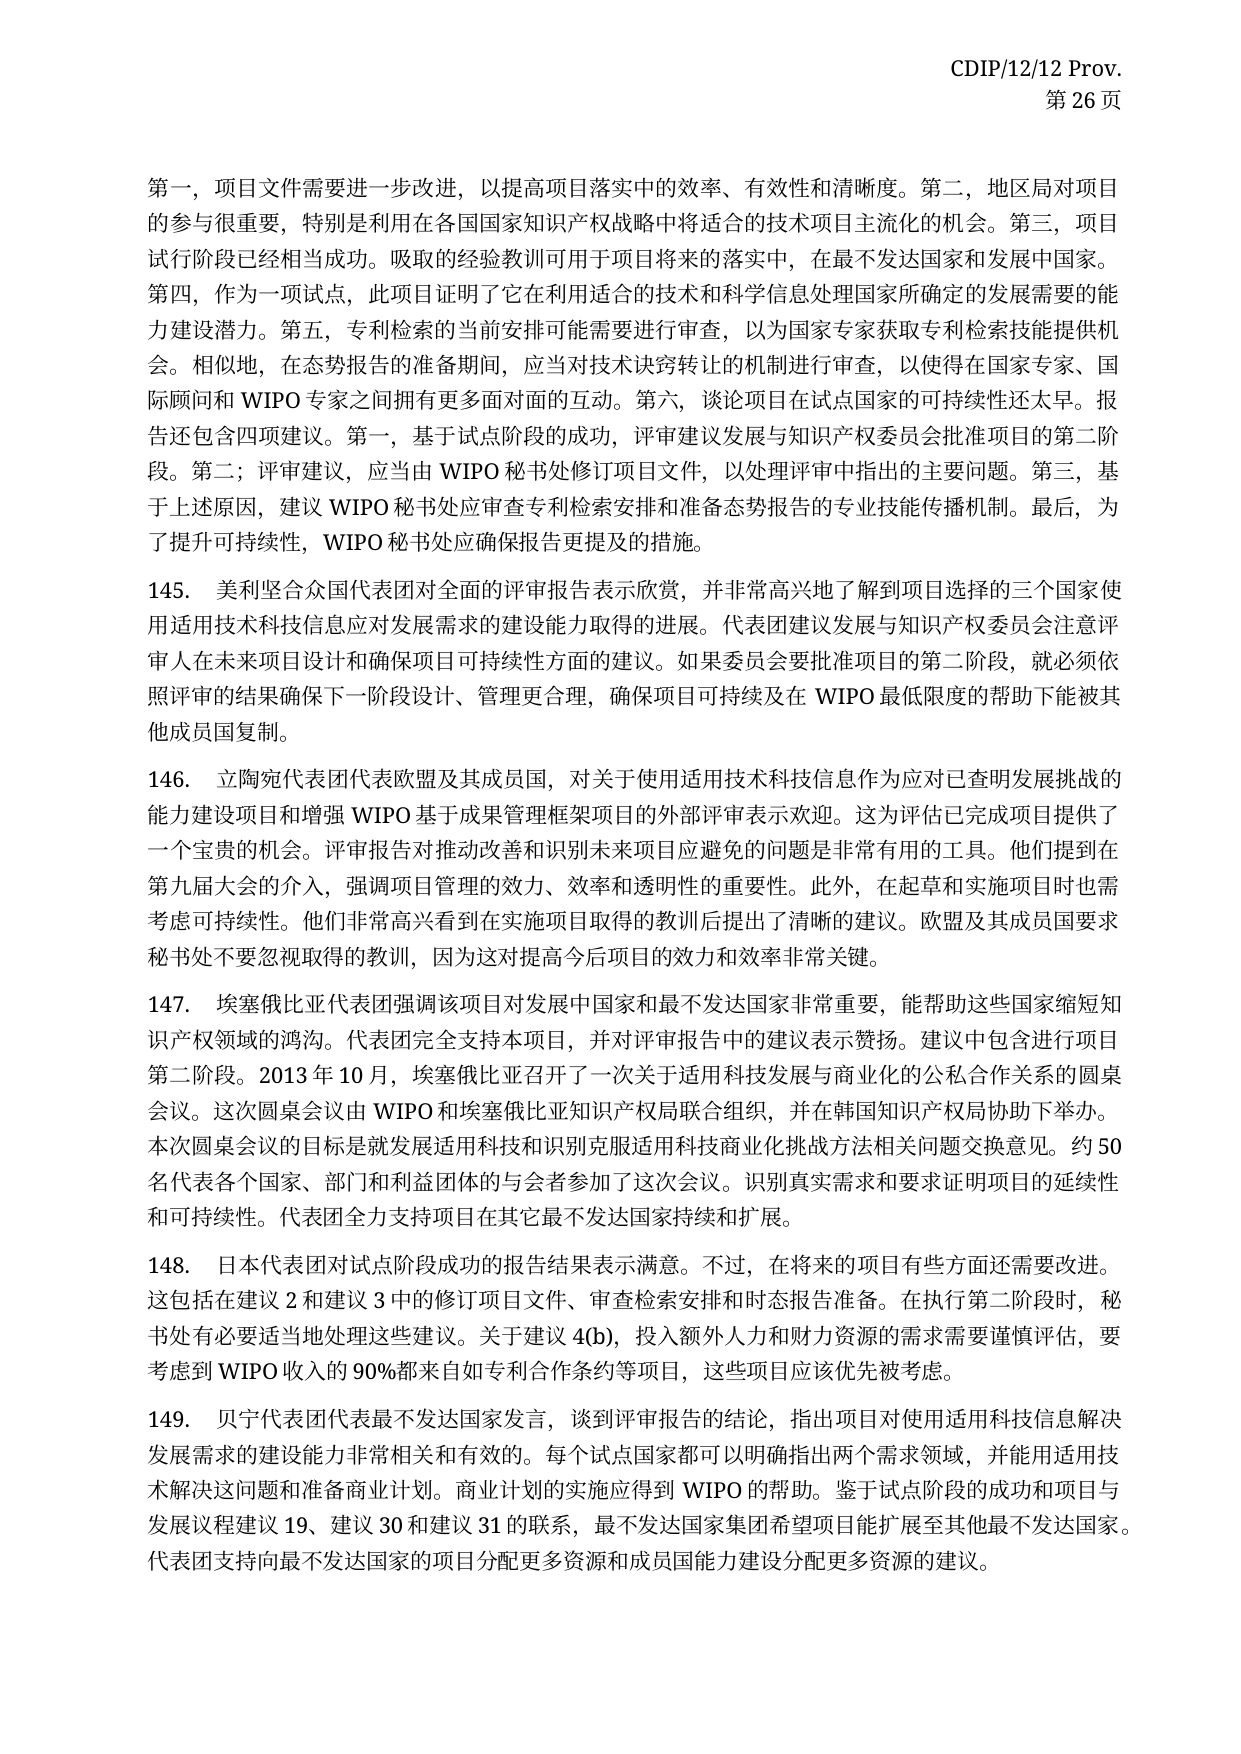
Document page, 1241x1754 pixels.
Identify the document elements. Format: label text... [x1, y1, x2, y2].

list 立陶宛代表团代表欧盟及其成员国，对关于使用适用技术科技信息作为应对已查明发展挑战的能力建设项目和增强WIPO基于成果管理框架项目的外部评审表示欢迎。这为评估已完成项目提供了一个宝贵的机会。评审报告对推动改善和识别未来项目应避免的问题是非常有用的工具。他们提到在第九届大会的介入，强调项目管理的效力、效率和透明性的重要性。此外，在起草和实施项目时也需考虑可持续性。他们非常高兴看到在实施项目取得的教训后提出了清晰的建议。欧盟及其成员国要求秘书处不要忽视取得的教训，因为这对提高今后项目的效力和效率非常关键。 [148, 759, 1122, 971]
list 美利坚合众国代表团对全面的评审报告表示欣赏，并非常高兴地了解到项目选择的三个国家使用适用技术科技信息应对发展需求的建设能力取得的进展。代表团建议发展与知识产权委员会注意评审人在未来项目设计和确保项目可持续性方面的建议。如果委员会要批准项目的第二阶段，就必须依照评审的结果确保下一阶段设计、管理更合理，确保项目可持续及在WIPO最低限度的帮助下能被其他成员国复制。 [148, 569, 1122, 746]
list 贝宁代表团代表最不发达国家发言，谈到评审报告的结论，指出项目对使用适用科技信息解决发展需求的建设能力非常相关和有效的。每个试点国家都可以明确指出两个需求领域，并能用适用技术解决这问题和准备商业计划。商业计划的实施应得到WIPO的帮助。鉴于试点阶段的成功和项目与发展议程建议19、建议30和建议31的联系，最不发达国家集团希望项目能扩展至其他最不发达国家。代表团支持向最不发达国家的项目分配更多资源和成员国能力建设分配更多资源的建议。 [148, 1398, 1122, 1576]
list 日本代表团对试点阶段成功的报告结果表示满意。不过，在将来的项目有些方面还需要改进。这包括在建议2和建议3中的修订项目文件、审查检索安排和时态报告准备。在执行第二阶段时，秘书处有必要适当地处理这些建议。关于建议4(b)，投入额外人力和财力资源的需求需要谨慎评估，要考虑到WIPO收入的90%都来自如专利合作条约等项目，这些项目应该优先被考虑。 [148, 1244, 1122, 1386]
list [148, 167, 1122, 557]
list 埃塞俄比亚代表团强调该项目对发展中国家和最不发达国家非常重要，能帮助这些国家缩短知识产权领域的鸿沟。代表团完全支持本项目，并对评审报告中的建议表示赞扬。建议中包含进行项目第二阶段。2013年10月，埃塞俄比亚召开了一次关于适用科技发展与商业化的公私合作关系的圆桌会议。这次圆桌会议由WIPO和埃塞俄比亚知识产权局联合组织，并在韩国知识产权局协助下举办。本次圆桌会议的目标是就发展适用科技和识别克服适用科技商业化挑战方法相关问题交换意见。约50名代表各个国家、部门和利益团体的与会者参加了这次会议。识别真实需求和要求证明项目的延续性和可持续性。代表团全力支持项目在其它最不发达国家持续和扩展。 [148, 984, 1122, 1232]
